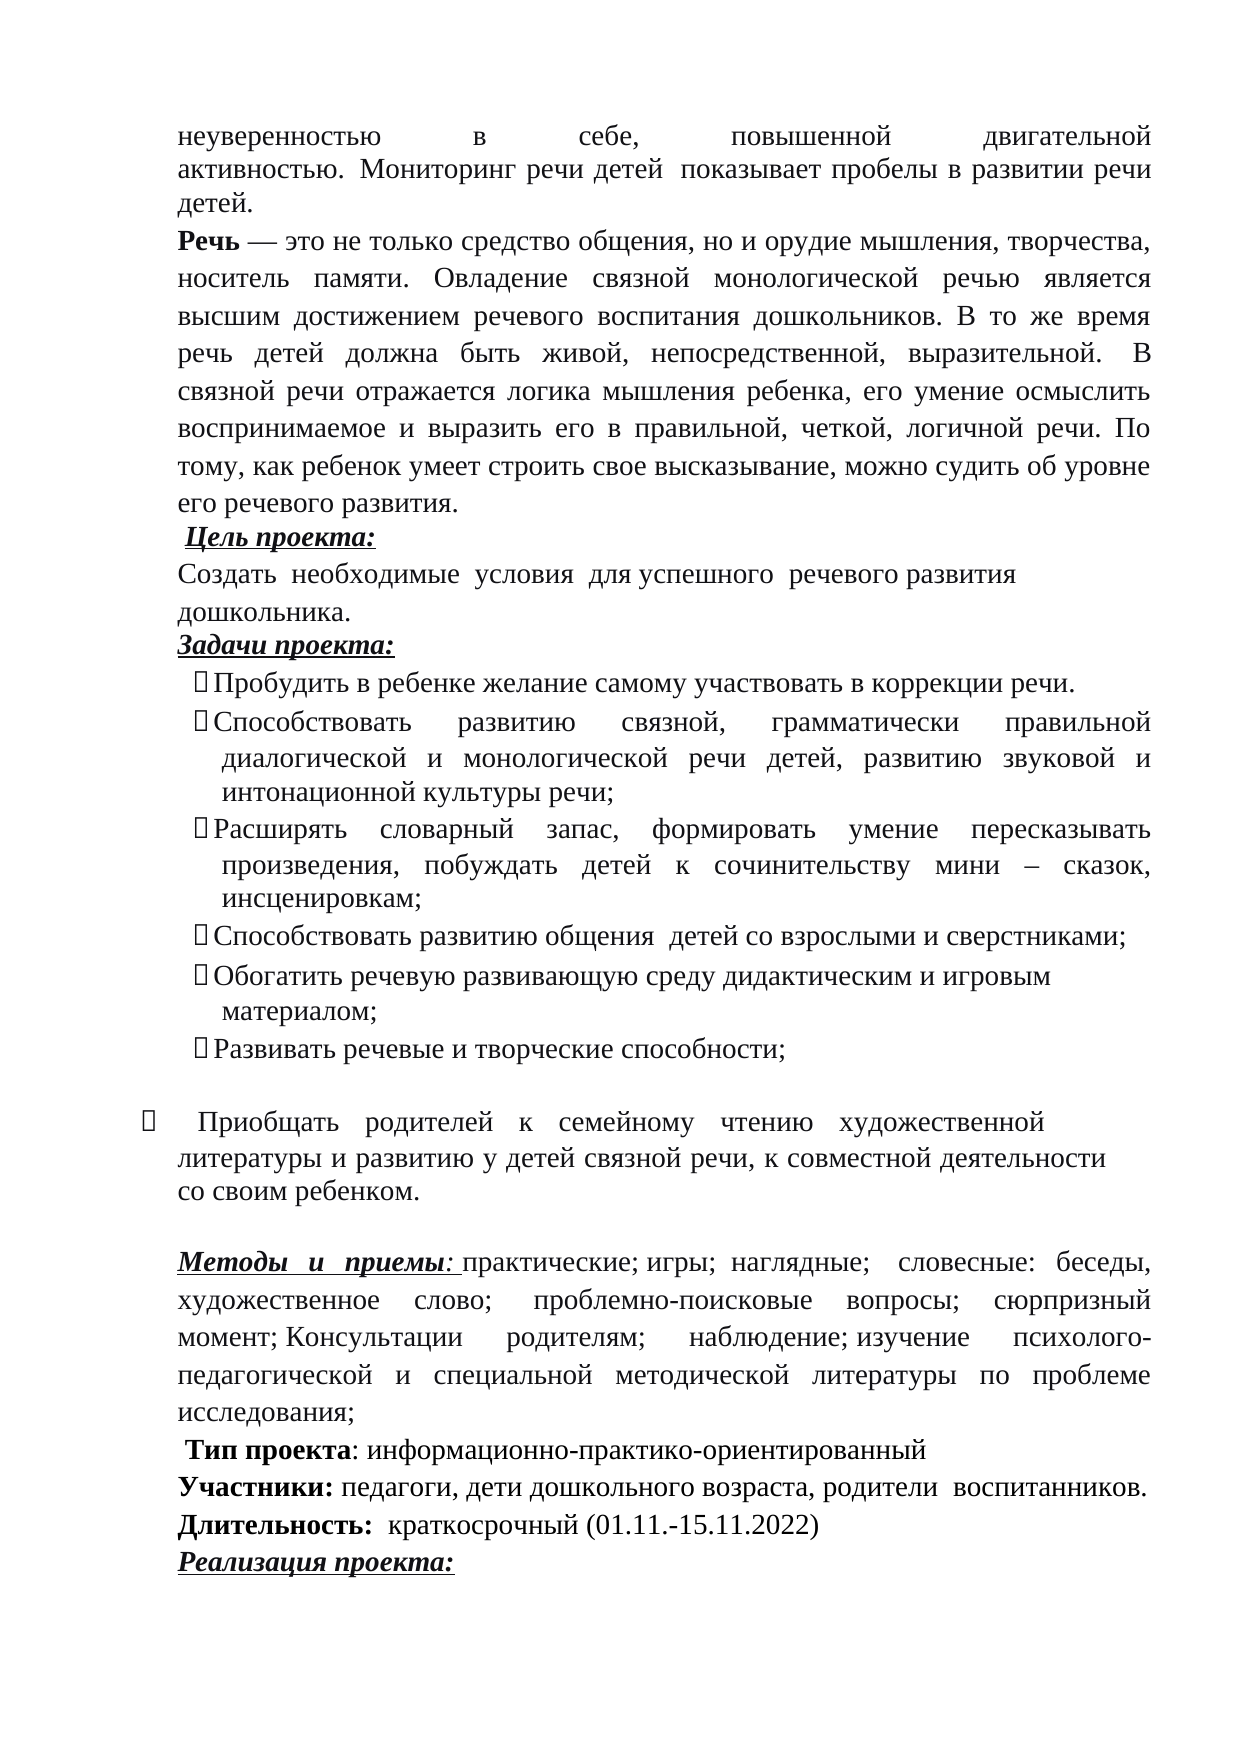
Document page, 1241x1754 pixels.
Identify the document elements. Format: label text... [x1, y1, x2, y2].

text Задачи проекта: [177, 627, 1152, 661]
text Речь — это не только средство общения, но и орудие мышления, творчества, носитель памяти. Овладение связной монологической речью является высшим достижением речевого воспитания дошкольников. В то же время речь детей должна быть живой, непосредственной, выразительной. В связной речи отражается логика мышления ребенка, его умение осмыслить воспринимаемое и выразить его в правильной, четкой, логичной речи. По тому, как ребенок умеет строить свое высказывание, можно судить об уровне его речевого развития. [177, 219, 1152, 519]
text  Обогатить речевую развивающую среду дидактическим и игровым материалом; [192, 954, 1107, 1027]
text  Развивать речевые и творческие способности; [192, 1027, 1152, 1067]
text Создать необходимые условия для успешного речевого развития дошкольника. [177, 552, 1107, 627]
text  Приобщать родителей к семейному чтению художественной литературы и развитию у детей связной речи, к совместной деятельности со своим ребенком. [140, 1100, 1107, 1207]
text Участники: педагоги, дети дошкольного возраста, родители воспитанников. [177, 1466, 1152, 1503]
text  Способствовать развитию общения детей со взрослыми и сверстниками; [192, 914, 1152, 954]
text Реализация проекта: [177, 1541, 1152, 1578]
text  Расширять словарный запас, формировать умение пересказывать произведения, побуждать детей к сочинительству мини – сказок, инсценировкам; [192, 807, 1152, 914]
text Тип проекта: информационно-практико-ориентированный [177, 1428, 1152, 1466]
text  Пробудить в ребенке желание самому участвовать в коррекции речи. [192, 661, 1152, 701]
text  Способствовать развитию связной, грамматически правильной диалогической и монологической речи детей, развитию звуковой и интонационной культуры речи; [192, 701, 1152, 807]
text Цель проекта: [177, 519, 1152, 552]
text В последние годы, к сожалению, отмечается увеличение количества детей, имеющих нарушения речи. Речевая деятельность, как совокупность речи процессов говорения и понимания является основой коммуникативной деятельности и включает неречевые средства: жесты, мимику, пантомимические движения. При некоторых речевых нарушениях адекватное использование неречевых средств затруднено. Кроме того, речевые нарушения могут сопровождаться отклонениями в формировании личности. Как правило, такие дети отличаются отвлекаемостью, агрессивностью, неуверенностью в себе, повышенной двигательной активностью. Мониторинг речи детей показывает пробелы в развитии речи детей. [177, 152, 1152, 219]
text Методы и приемы: практические; игры; наглядные; словесные: беседы, художественное слово; проблемно-поисковые вопросы; сюрпризный момент; Консультации родителям; наблюдение; изучение психолого-педагогической и специальной методической литературы по проблеме исследования; [177, 1241, 1152, 1428]
text Длительность: краткосрочный (01.11.-15.11.2022) [177, 1503, 1152, 1541]
